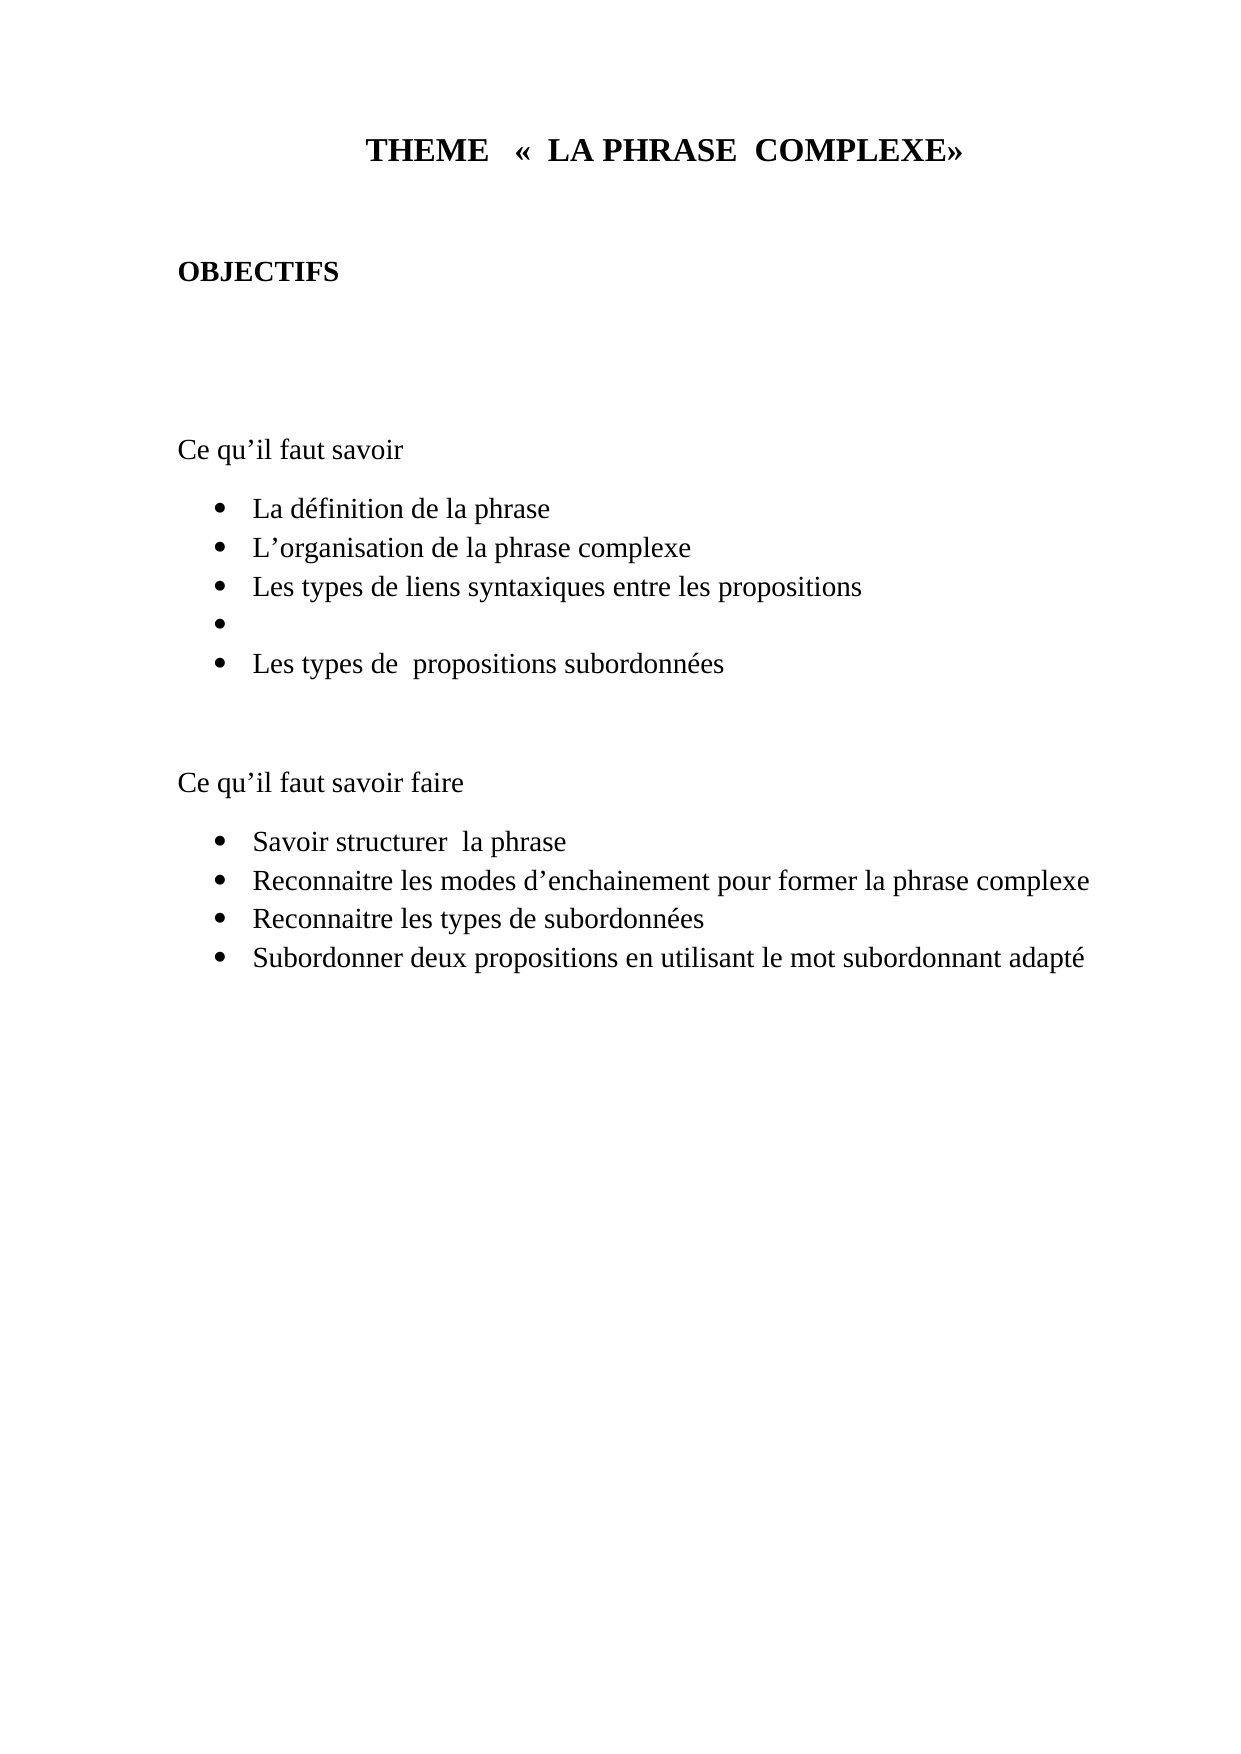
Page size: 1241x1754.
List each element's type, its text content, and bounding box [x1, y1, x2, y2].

list Reconnaitre les modes d’enchainement pour former la phrase complexe [215, 863, 1152, 897]
text THEME « LA PHRASE COMPLEXE» [177, 130, 1152, 168]
list Subordonner deux propositions en utilisant le mot subordonnant adapté [215, 940, 1152, 974]
list Reconnaitre les types de subordonnées [215, 902, 1152, 935]
text Ce qu’il faut savoir [177, 432, 1152, 466]
text Ce qu’il faut savoir faire [177, 765, 1152, 798]
list Savoir structurer la phrase [215, 824, 1152, 858]
list Les types de propositions subordonnées [215, 646, 1152, 680]
text OBJECTIFS [177, 254, 1152, 288]
list La définition de la phrase [215, 492, 1152, 525]
list L’organisation de la phrase complexe [215, 530, 1152, 564]
list Les types de liens syntaxiques entre les propositions [215, 569, 1152, 602]
